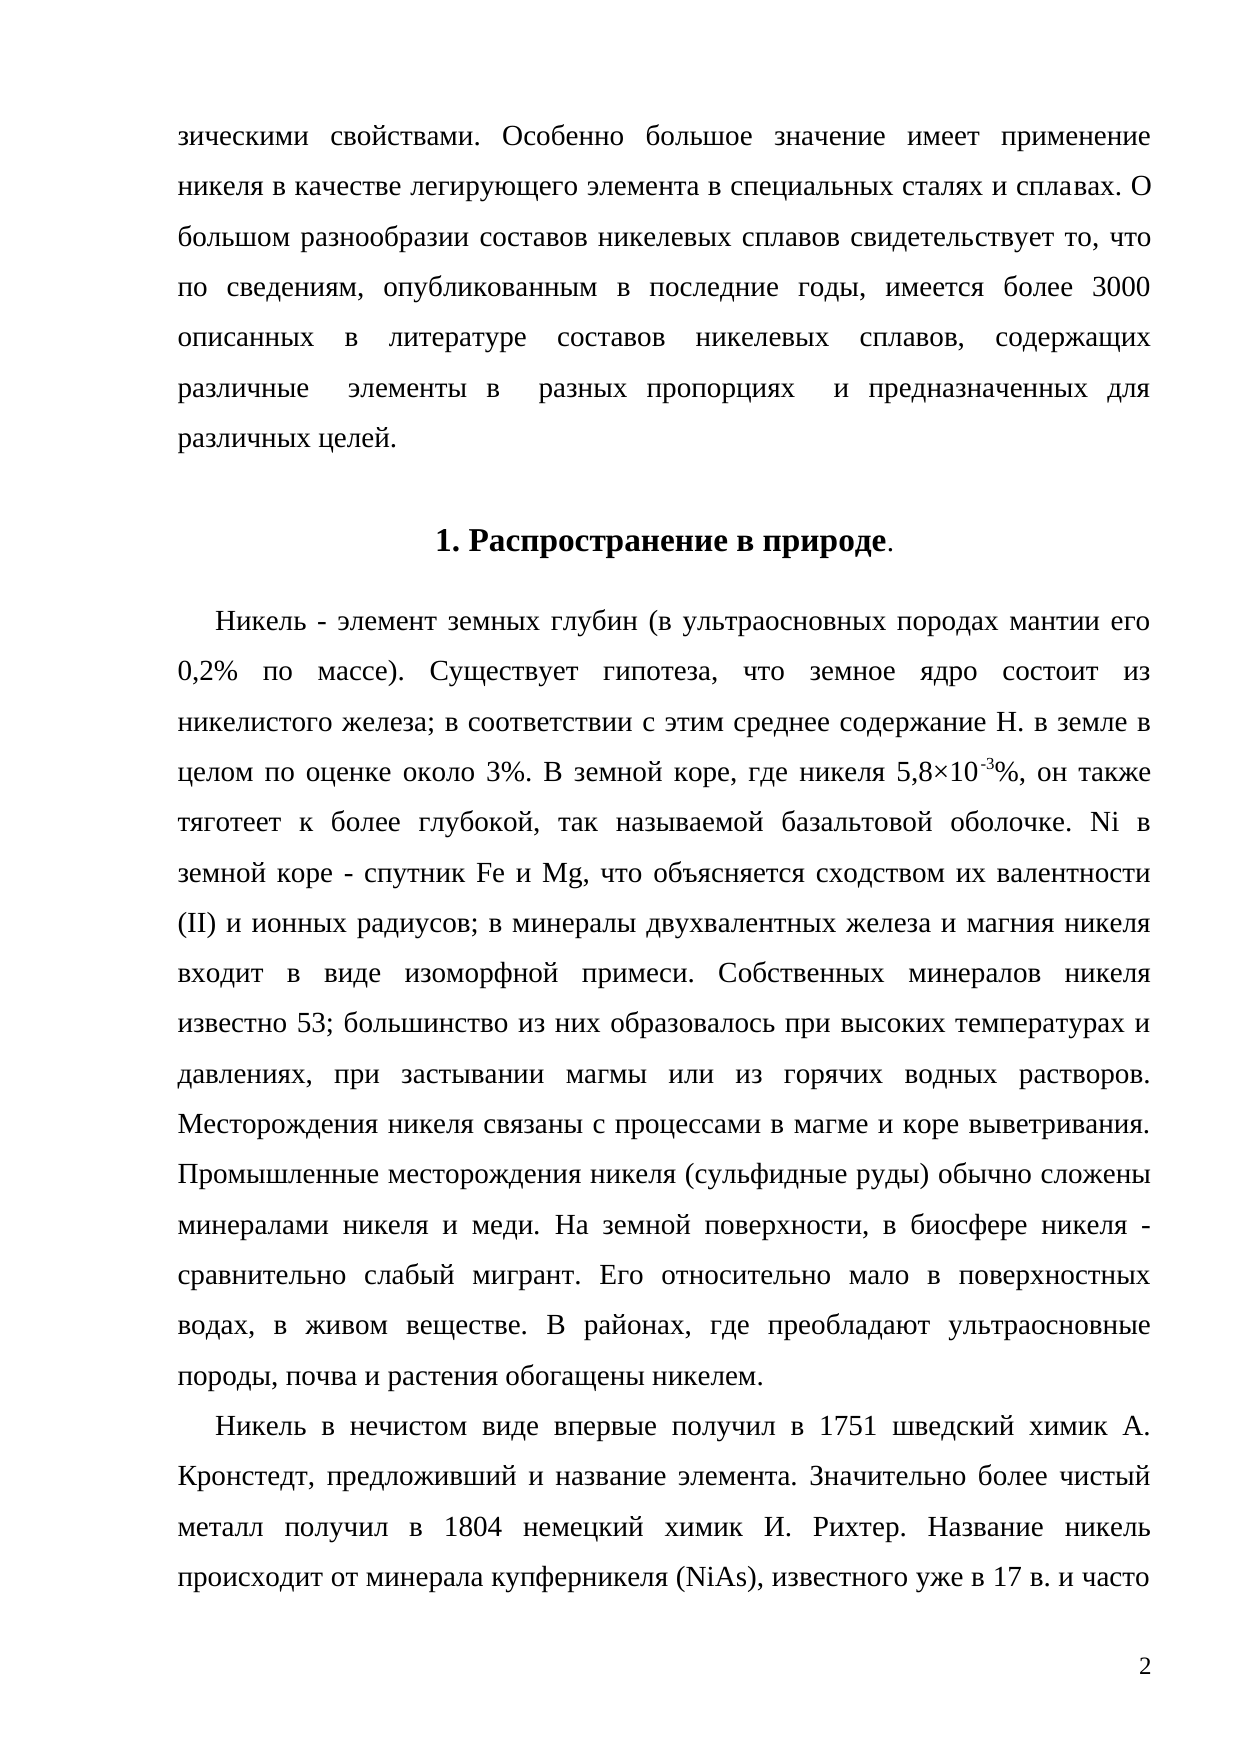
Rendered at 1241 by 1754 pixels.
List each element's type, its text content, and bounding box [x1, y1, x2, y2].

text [177, 1408, 1152, 1593]
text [177, 118, 1152, 453]
text Никель - элемент земных глубин (в ультраосновных породах мантии его 0,2% по массе). Существует гипотеза, что земное ядро состоит из никелистого железа; в соответствии с этим среднее содержание Н. в земле в целом по оценке около 3%. В земной коре, где никеля 5,8×10-3%, он также тяготеет к более глубокой, так называемой базальтовой оболочке. Ni в земной коре - спутник Fe и Mg, что объясняется сходством их валентности (II) и ионных радиусов; в минералы двухвалентных железа и магния никеля входит в виде изоморфной примеси. Собственных минералов никеля известно 53; большинство из них образовалось при высоких температурах и давлениях, при застывании магмы или из горячих водных растворов. Месторождения никеля связаны с процессами в магме и коре выветривания. Промышленные месторождения никеля (сульфидные руды) обычно сложены минералами никеля и меди. На земной поверхности, в биосфере никеля - сравнительно слабый мигрант. Его относительно мало в поверхностных водах, в живом веществе. В районах, где преобладают ультраосновные породы, почва и растения обогащены никелем. [177, 603, 1152, 1391]
text 1. Распространение в природе. [177, 521, 1152, 559]
